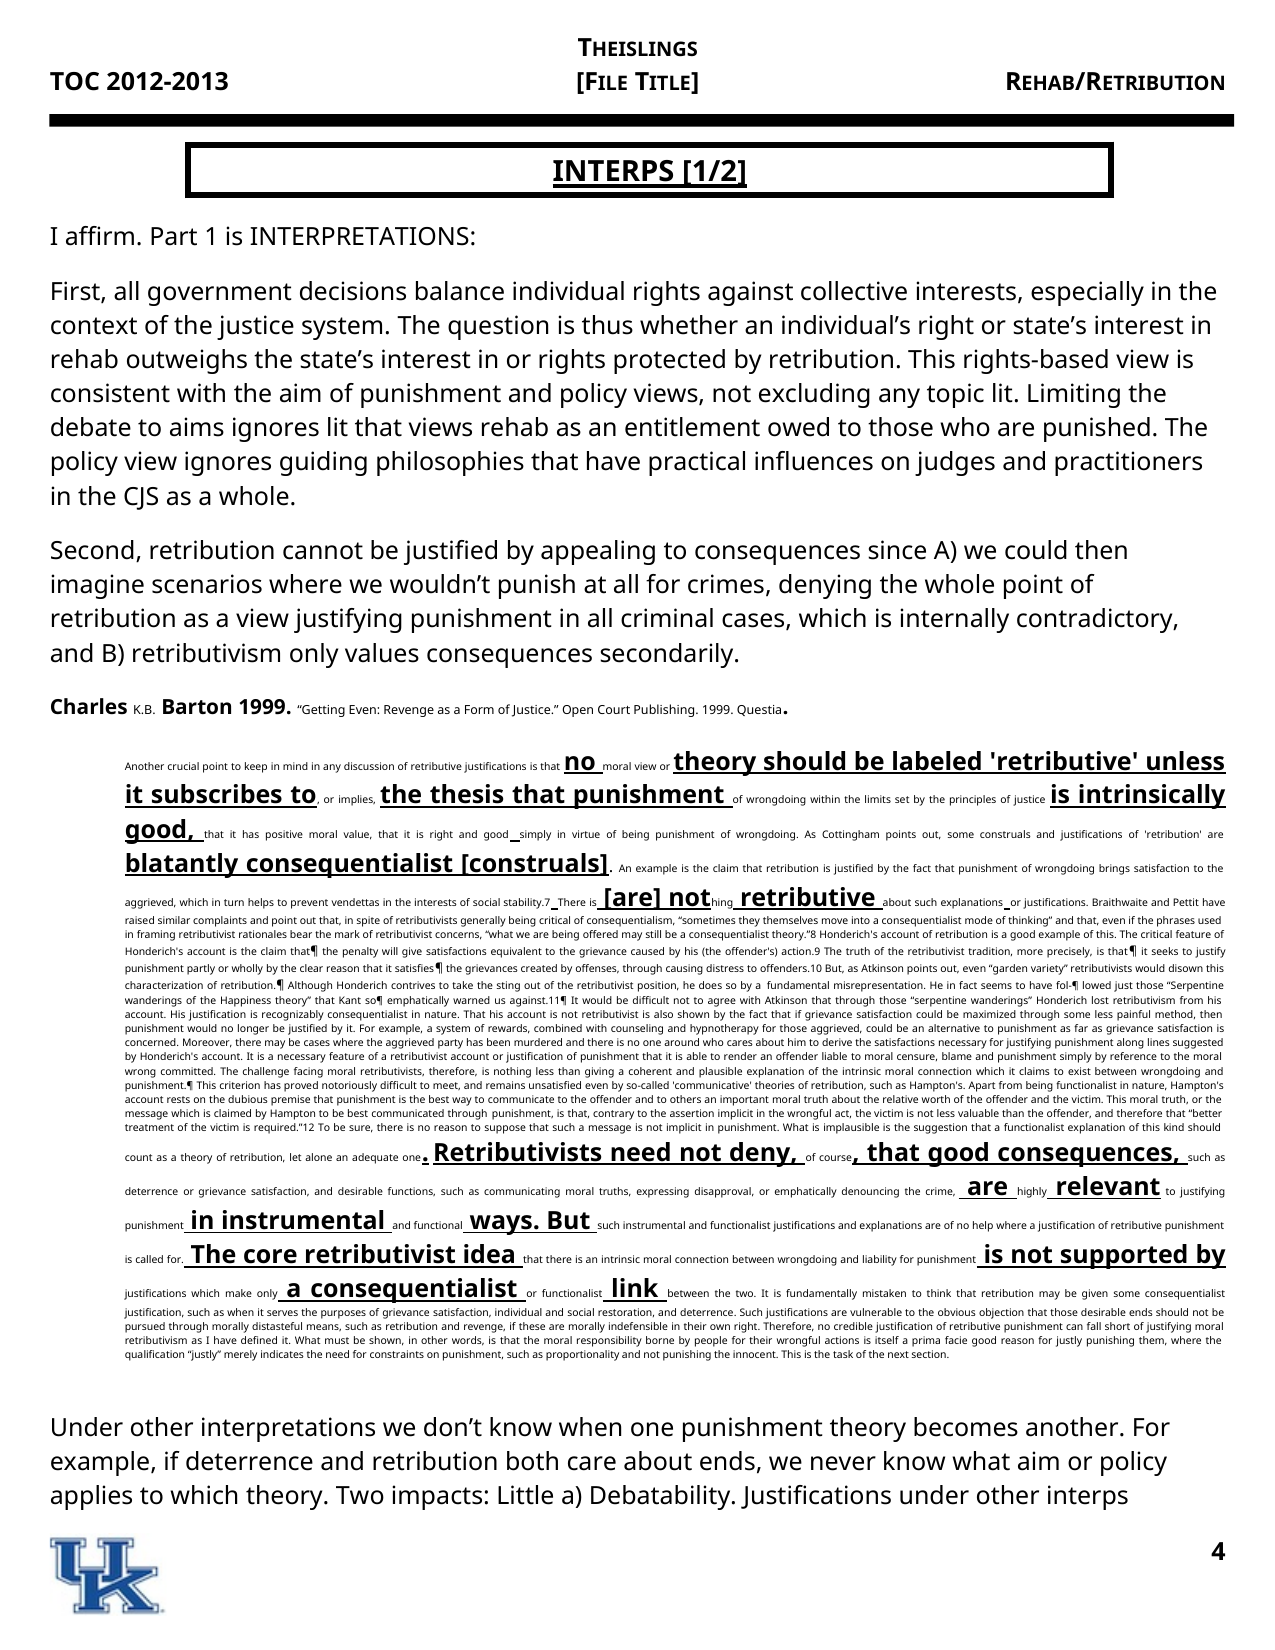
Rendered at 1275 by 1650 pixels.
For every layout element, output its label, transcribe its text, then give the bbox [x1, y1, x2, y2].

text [49, 1410, 1226, 1512]
picture [49, 1533, 167, 1616]
subtitle INTERPS [1/2] [191, 148, 1108, 192]
text Another crucial point to keep in mind in any discussion of retributive justifications is that no moral view or theory should be labeled 'retributive' unless it subscribes to, or implies, the thesis that punishment of wrongdoing within the limits set by the principles of justice is intrinsically good, that it has positive moral value, that it is right and good simply in virtue of being punishment of wrongdoing. As Cottingham points out, some construals and justifications of 'retribution' are blatantly consequentialist [construals]. An example is the claim that retribution is justified by the fact that punishment of wrongdoing brings satisfaction to the aggrieved, which in turn helps to prevent vendettas in the interests of social stability.7 There is [are] nothing retributive about such explanations or justifications. Braithwaite and Pettit have raised similar complaints and point out that, in spite of retributivists generally being critical of consequentialism, “sometimes they themselves move into a consequentialist mode of thinking” and that, even if the phrases used in framing retributivist rationales bear the mark of retributivist concerns, “what we are being offered may still be a consequentialist theory.”8 Honderich's account of retribution is a good example of this. The critical feature of Honderich's account is the claim that¶ the penalty will give satisfactions equivalent to the grievance caused by his (the offender's) action.9 The truth of the retributivist tradition, more precisely, is that¶ it seeks to justify punishment partly or wholly by the clear reason that it satisfies¶ the grievances created by offenses, through causing distress to offenders.10 But, as Atkinson points out, even “garden variety” retributivists would disown this characterization of retribution.¶ Although Honderich contrives to take the sting out of the retributivist position, he does so by a fundamental misrepresentation. He in fact seems to have fol-¶ lowed just those “Serpentine wanderings of the Happiness theory” that Kant so¶ emphatically warned us against.11¶ It would be difficult not to agree with Atkinson that through those “serpentine wanderings” Honderich lost retributivism from his account. His justification is recognizably consequentialist in nature. That his account is not retributivist is also shown by the fact that if grievance satisfaction could be maximized through some less painful method, then punishment would no longer be justified by it. For example, a system of rewards, combined with counseling and hypnotherapy for those aggrieved, could be an alternative to punishment as far as grievance satisfaction is concerned. Moreover, there may be cases where the aggrieved party has been murdered and there is no one around who cares about him to derive the satisfactions necessary for justifying punishment along lines suggested by Honderich's account. It is a necessary feature of a retributivist account or justification of punishment that it is able to render an offender liable to moral censure, blame and punishment simply by reference to the moral wrong committed. The challenge facing moral retributivists, therefore, is nothing less than giving a coherent and plausible explanation of the intrinsic moral connection which it claims to exist between wrongdoing and punishment.¶ This criterion has proved notoriously difficult to meet, and remains unsatisfied even by so-called 'communicative' theories of retribution, such as Hampton's. Apart from being functionalist in nature, Hampton's account rests on the dubious premise that punishment is the best way to communicate to the offender and to others an important moral truth about the relative worth of the offender and the victim. This moral truth, or the message which is claimed by Hampton to be best communicated through punishment, is that, contrary to the assertion implicit in the wrongful act, the victim is not less valuable than the offender, and therefore that “better treatment of the victim is required.”12 To be sure, there is no reason to suppose that such a message is not implicit in punishment. What is implausible is the suggestion that a functionalist explanation of this kind should count as a theory of retribution, let alone an adequate one. Retributivists need not deny, of course, that good consequences, such as deterrence or grievance satisfaction, and desirable functions, such as communicating moral truths, expressing disapproval, or emphatically denouncing the crime, are highly relevant to justifying punishment in instrumental and functional ways. But such instrumental and functionalist justifications and explanations are of no help where a justification of retributive punishment is called for. The core retributivist idea that there is an intrinsic moral connection between wrongdoing and liability for punishment is not supported by justifications which make only a consequentialist or functionalist link between the two. It is fundamentally mistaken to think that retribution may be given some consequentialist justification, such as when it serves the purposes of grievance satisfaction, individual and social restoration, and deterrence. Such justifications are vulnerable to the obvious objection that those desirable ends should not be pursued through morally distasteful means, such as retribution and revenge, if these are morally indefensible in their own right. Therefore, no credible justification of retributive punishment can fall short of justifying moral retributivism as I have defined it. What must be shown, in other words, is that the moral responsibility borne by people for their wrongful actions is itself a prima facie good reason for justly punishing them, where the qualification “justly” merely indicates the need for constraints on punishment, such as proportionality and not punishing the innocent. This is the task of the next section. [124, 743, 1226, 1362]
subtitle I affirm. Part 1 is INTERPRETATIONS: [49, 219, 1226, 253]
text Charles K.B. Barton 1999. “Getting Even: Revenge as a Form of Justice.” Open Court Publishing. 1999. Questia. [49, 692, 1226, 720]
subtitle First, all government decisions balance individual rights against collective interests, especially in the context of the justice system. The question is thus whether an individual’s right or state’s interest in rehab outweighs the state’s interest in or rights protected by retribution. This rights-based view is consistent with the aim of punishment and policy views, not excluding any topic lit. Limiting the debate to aims ignores lit that views rehab as an entitlement owed to those who are punished. The policy view ignores guiding philosophies that have practical influences on judges and practitioners in the CJS as a whole. [49, 274, 1226, 512]
subtitle Second, retribution cannot be justified by appealing to consequences since A) we could then imagine scenarios where we wouldn’t punish at all for crimes, denying the whole point of retribution as a view justifying punishment in all criminal cases, which is internally contradictory, and B) retributivism only values consequences secondarily. [49, 533, 1226, 669]
